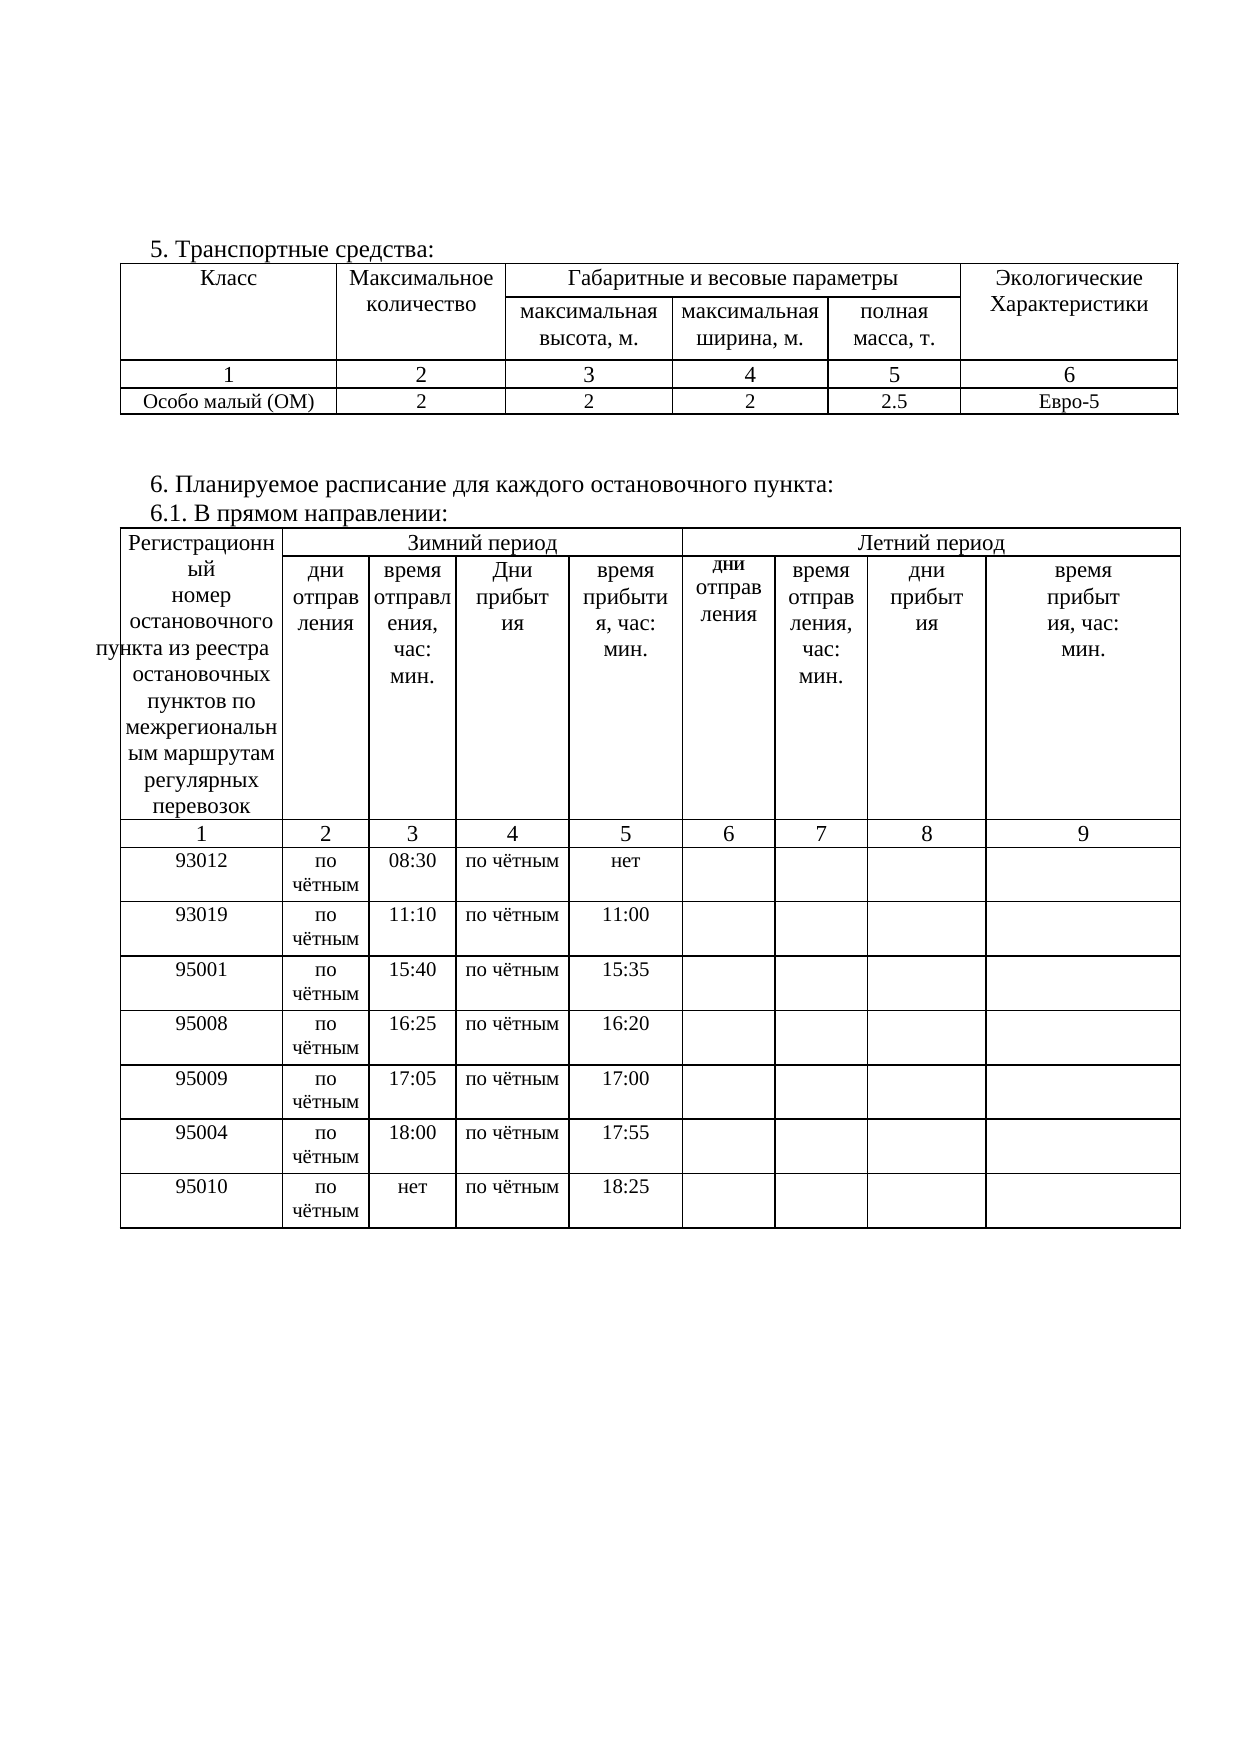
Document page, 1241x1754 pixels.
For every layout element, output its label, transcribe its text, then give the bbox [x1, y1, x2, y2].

table_cell [683, 848, 774, 901]
table_cell 95001 [121, 957, 282, 1009]
table_cell 2 [673, 389, 827, 413]
table_cell [776, 957, 867, 1009]
table_header Летний период [683, 529, 1180, 555]
table_cell 95004 [121, 1120, 282, 1173]
table_cell по чётным [283, 957, 368, 1009]
table_cell [868, 957, 985, 1009]
table_cell по чётным [457, 1066, 568, 1118]
table_cell 17:55 [570, 1120, 682, 1173]
table_cell [776, 1174, 867, 1227]
table_cell [776, 902, 867, 955]
text 6. Планируемое расписание для каждого остановочного пункта: [150, 469, 1090, 498]
table_header Регистрационный номер остановочного пункта из реестра остановочных пунктов по межрегиональным маршрутам регулярных перевозок [121, 529, 282, 818]
table_cell по чётным [457, 902, 568, 955]
table_cell 2 [337, 361, 505, 387]
table_cell [868, 848, 985, 901]
table_cell 17:00 [570, 1066, 682, 1118]
table_cell нет [370, 1174, 455, 1227]
table_cell 3 [370, 820, 455, 846]
table_header Зимний период [283, 529, 682, 555]
table_cell время прибыт ия, час: мин. [987, 557, 1180, 818]
table_cell 6 [961, 361, 1177, 387]
table_cell время прибыти я, час: мин. [570, 557, 682, 818]
table_cell Евро-5 [961, 389, 1177, 413]
table_cell 95010 [121, 1174, 282, 1227]
table_cell [776, 848, 867, 901]
table_cell по чётным [283, 1066, 368, 1118]
table_cell [683, 1174, 774, 1227]
table_cell [683, 1120, 774, 1173]
table_cell по чётным [457, 957, 568, 1009]
table_cell 5 [829, 361, 960, 387]
table_cell дни отправ ления [283, 557, 368, 818]
table_cell 18:00 [370, 1120, 455, 1173]
table_cell максимальная ширина, м. [673, 298, 827, 359]
table_cell 95008 [121, 1011, 282, 1064]
table_cell 08:30 [370, 848, 455, 901]
table_cell ДНИ отправ ления [683, 557, 774, 818]
table_cell [683, 902, 774, 955]
table_cell [987, 1174, 1180, 1227]
table_cell 93019 [121, 902, 282, 955]
table_cell [987, 957, 1180, 1009]
text 6.1. В прямом направлении: [150, 498, 1090, 527]
table_cell время отправ ления, час: мин. [776, 557, 867, 818]
table_header Габаритные и весовые параметры [506, 264, 960, 296]
text 5. Транспортные средства: [150, 234, 1090, 263]
table_cell [987, 1066, 1180, 1118]
table_cell 18:25 [570, 1174, 682, 1227]
table_cell по чётным [457, 848, 568, 901]
table_cell [868, 1120, 985, 1173]
table_cell по чётным [283, 1174, 368, 1227]
table_cell максимальная высота, м. [506, 298, 672, 359]
table_cell 7 [776, 820, 867, 846]
table_cell [776, 1011, 867, 1064]
table_cell [987, 1120, 1180, 1173]
table_cell 17:05 [370, 1066, 455, 1118]
table_cell [987, 902, 1180, 955]
table_cell 15:40 [370, 957, 455, 1009]
table_cell 1 [121, 820, 282, 846]
table_cell 16:20 [570, 1011, 682, 1064]
table_cell 11:00 [570, 902, 682, 955]
table_cell 95009 [121, 1066, 282, 1118]
table_header Экологические Характеристики [961, 264, 1177, 359]
table_cell Особо малый (ОМ) [121, 389, 336, 413]
table_cell по чётным [283, 902, 368, 955]
table_cell по чётным [457, 1011, 568, 1064]
table_cell [683, 957, 774, 1009]
table_cell [683, 1011, 774, 1064]
table_cell 8 [868, 820, 985, 846]
table_cell 5 [570, 820, 682, 846]
table_cell 9 [987, 820, 1180, 846]
table_cell 1 [121, 361, 336, 387]
table_cell [776, 1120, 867, 1173]
table_cell 2 [506, 389, 672, 413]
table_cell время отправл ения, час: мин. [370, 557, 455, 818]
table_cell [868, 1174, 985, 1227]
table_header Класс [121, 264, 336, 359]
table_cell 3 [506, 361, 672, 387]
table_cell по чётным [457, 1120, 568, 1173]
table_cell полная масса, т. [829, 298, 960, 359]
table_cell 2 [337, 389, 505, 413]
table_cell по чётным [283, 1120, 368, 1173]
table_cell [987, 1011, 1180, 1064]
table_cell [987, 848, 1180, 901]
table_cell [776, 1066, 867, 1118]
table_cell [868, 1011, 985, 1064]
table_cell 2 [283, 820, 368, 846]
table_cell 4 [673, 361, 827, 387]
table_cell 4 [457, 820, 568, 846]
table_cell нет [570, 848, 682, 901]
table_cell по чётным [283, 1011, 368, 1064]
table_header Максимальное количество [337, 264, 505, 359]
table_cell по чётным [283, 848, 368, 901]
table_cell [868, 1066, 985, 1118]
table_cell Дни прибыт ия [457, 557, 568, 818]
table_cell 2.5 [829, 389, 960, 413]
table_cell 93012 [121, 848, 282, 901]
table_cell 16:25 [370, 1011, 455, 1064]
table_cell по чётным [457, 1174, 568, 1227]
table_cell [683, 1066, 774, 1118]
table_cell [868, 902, 985, 955]
table_cell 15:35 [570, 957, 682, 1009]
table_cell дни прибыт ия [868, 557, 985, 818]
table_cell 11:10 [370, 902, 455, 955]
table_cell 6 [683, 820, 774, 846]
